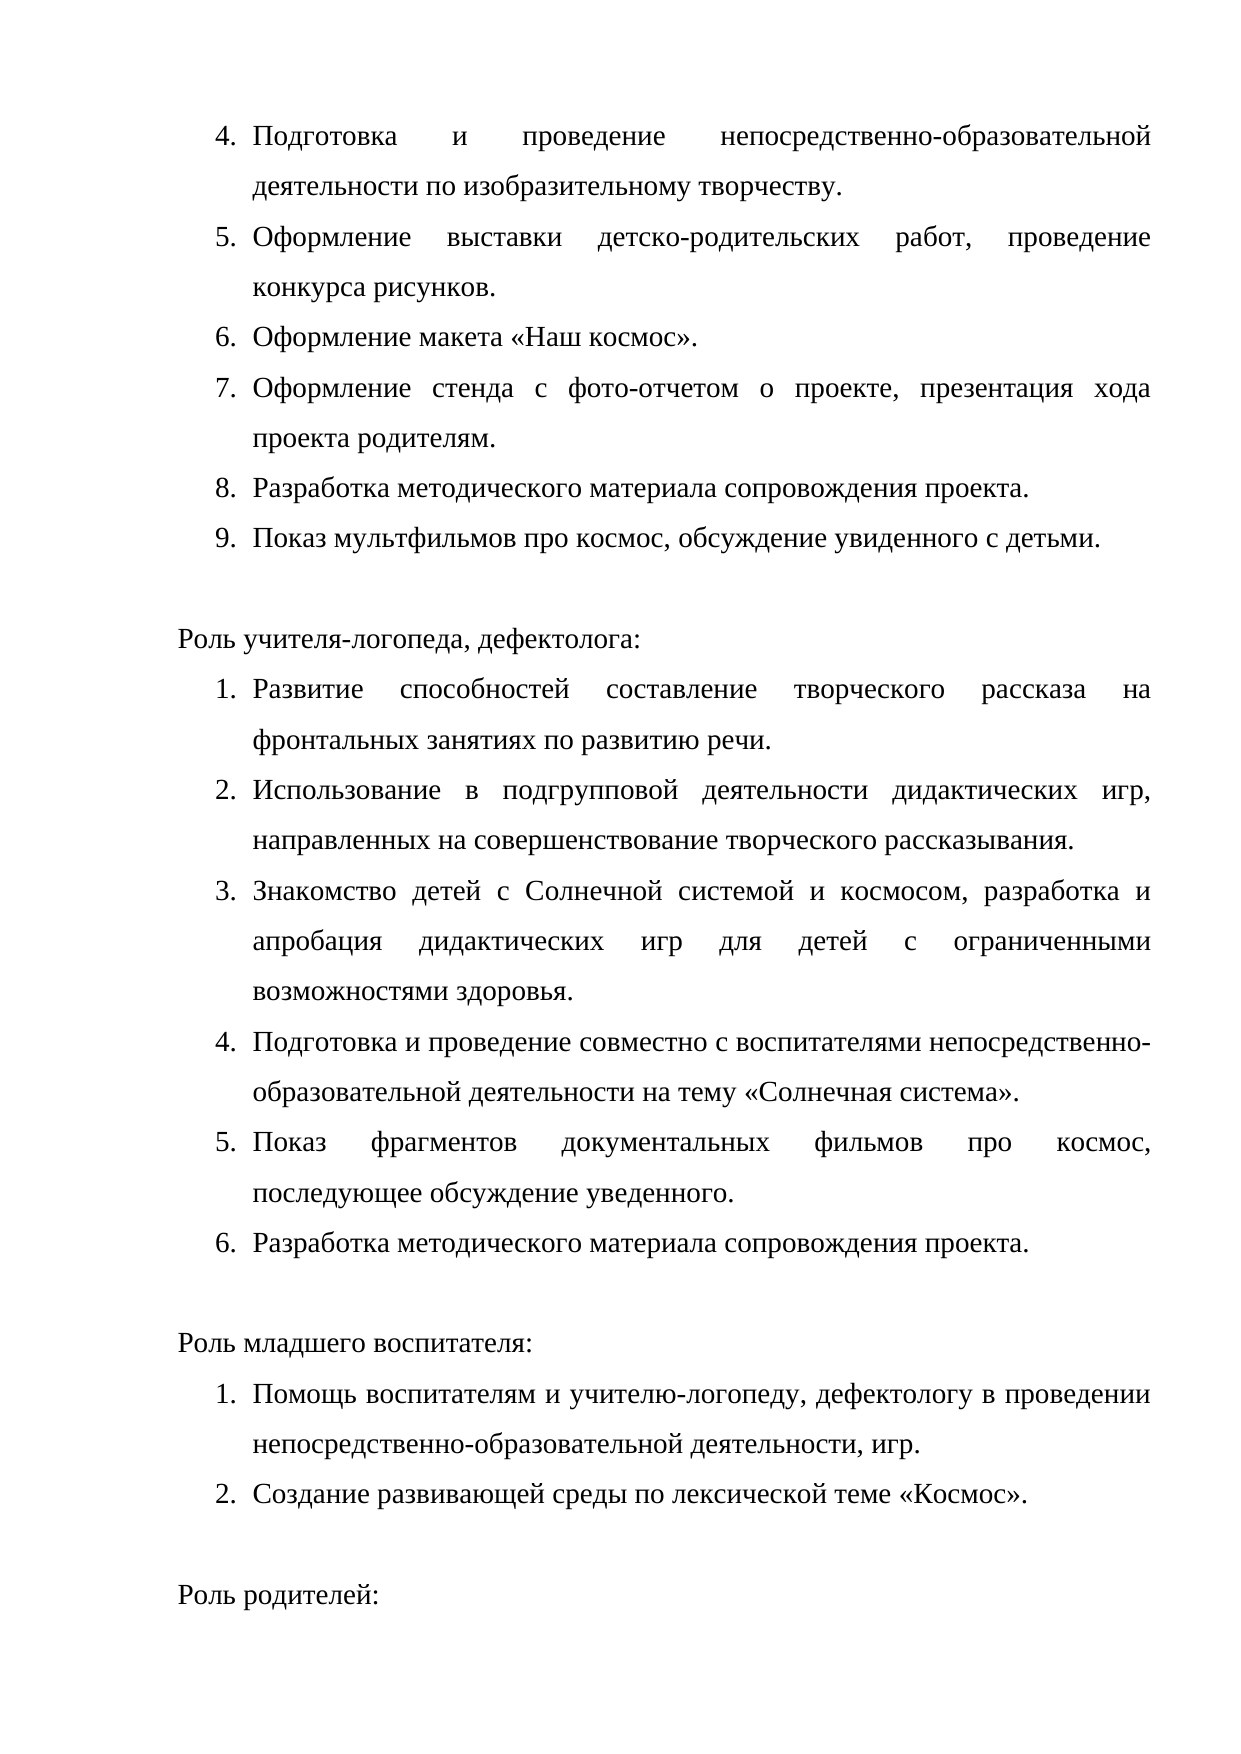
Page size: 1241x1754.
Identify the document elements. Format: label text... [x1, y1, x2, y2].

list Показ мультфильмов про космос, обсуждение увиденного с детьми. [215, 521, 1152, 554]
list Помощь воспитателям и учителю-логопеду, дефектологу в проведении непосредственно-образовательной деятельности, игр. [215, 1376, 1152, 1460]
list Знакомство детей с Солнечной системой и космосом, разработка и апробация дидактических игр для детей с ограниченными возможностями здоровья. [215, 873, 1152, 1007]
list Разработка методического материала сопровождения проекта. [215, 1225, 1152, 1258]
list Показ фрагментов документальных фильмов про космос, последующее обсуждение уведенного. [215, 1124, 1152, 1208]
list Подготовка и проведение совместно с воспитателями непосредственно-образовательной деятельности на тему «Солнечная система». [215, 1024, 1152, 1108]
list Оформление выставки детско-родительских работ, проведение конкурса рисунков. [215, 219, 1152, 303]
text Роль учителя-логопеда, дефектолога: [177, 621, 1152, 655]
list Развитие способностей составление творческого рассказа на фронтальных занятиях по развитию речи. [215, 672, 1152, 755]
list Разработка методического материала сопровождения проекта. [215, 470, 1152, 504]
list Создание развивающей среды по лексической теме «Космос». [215, 1477, 1152, 1510]
list Подготовка и проведение непосредственно-образовательной деятельности по изобразительному творчеству. [215, 118, 1152, 202]
text Роль младшего воспитателя: [177, 1326, 1152, 1359]
text Роль родителей: [177, 1577, 1152, 1611]
list Оформление макета «Наш космос». [215, 319, 1152, 353]
list Оформление стенда с фото-отчетом о проекте, презентация хода проекта родителям. [215, 370, 1152, 453]
list Использование в подгрупповой деятельности дидактических игр, направленных на совершенствование творческого рассказывания. [215, 772, 1152, 856]
